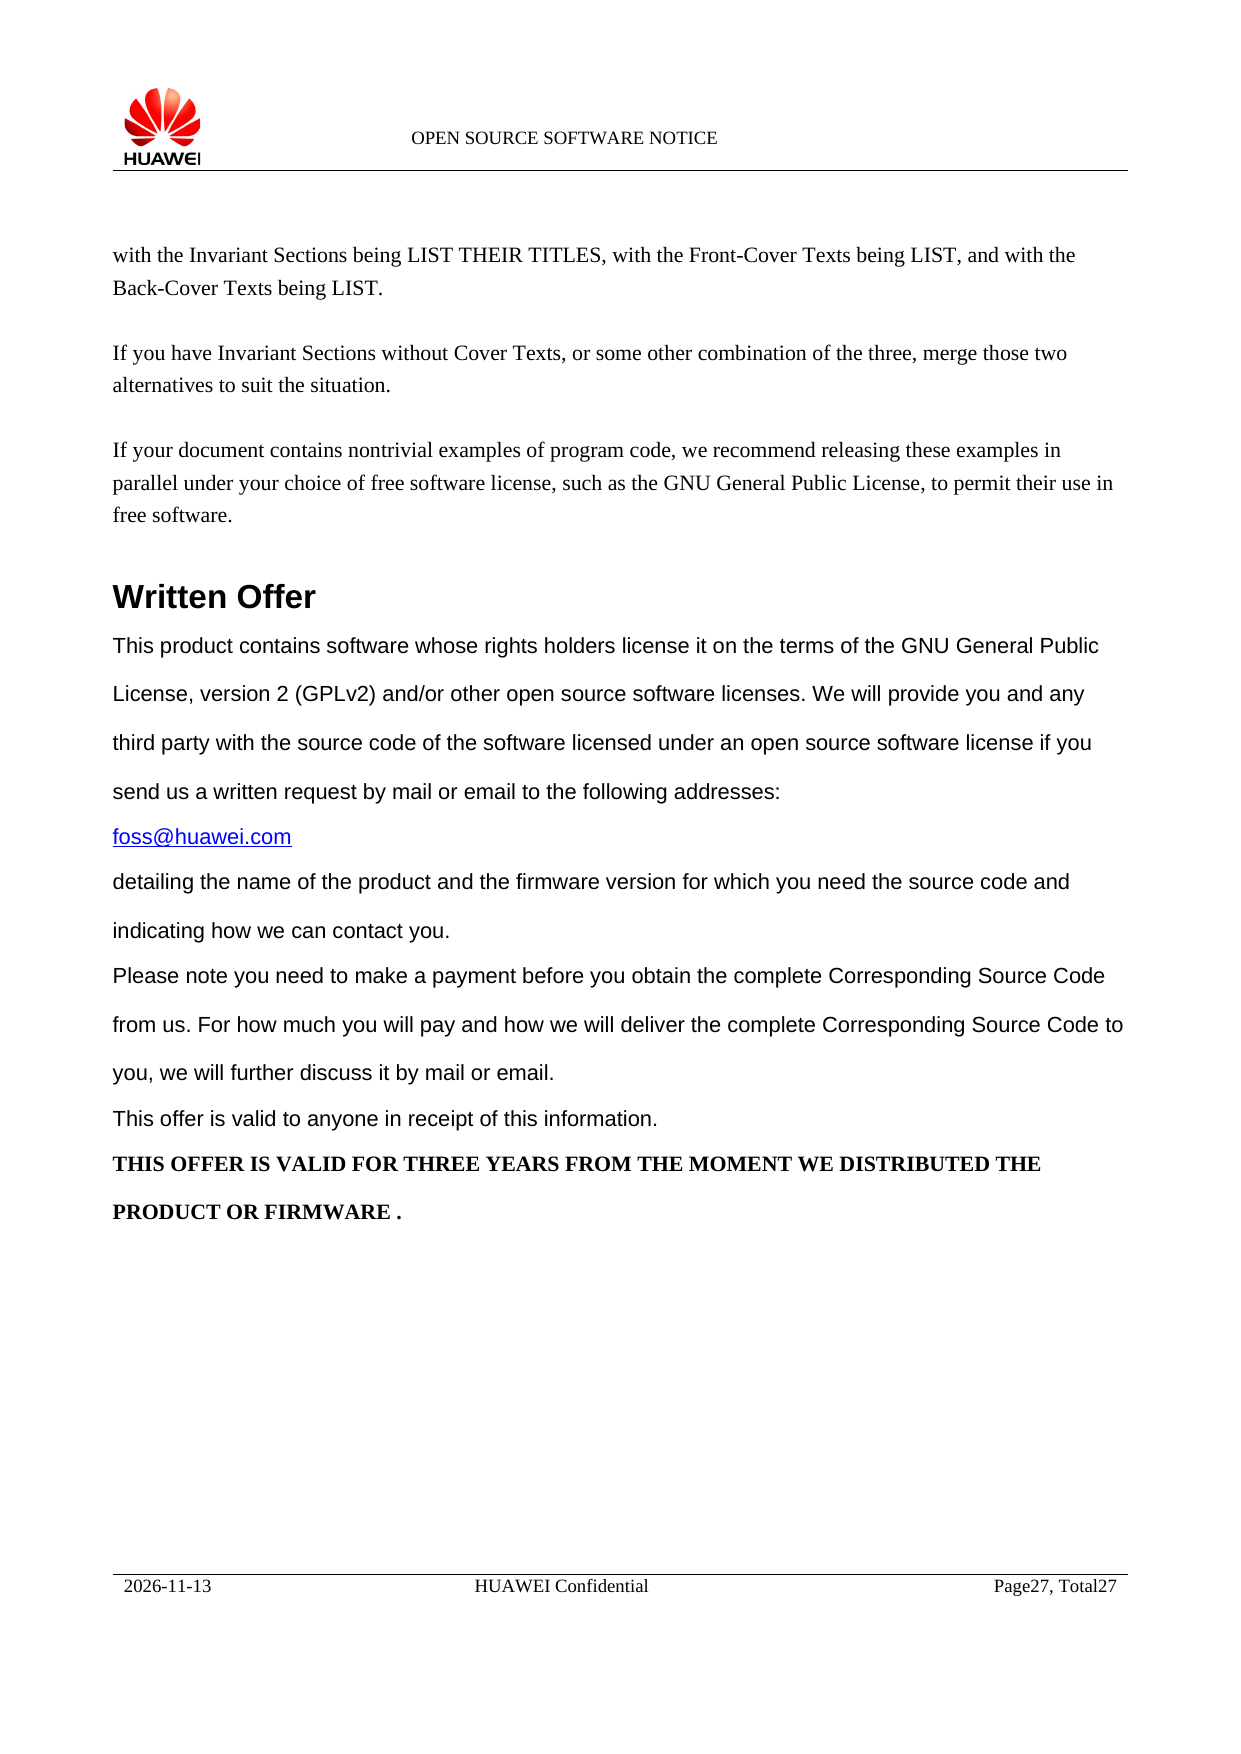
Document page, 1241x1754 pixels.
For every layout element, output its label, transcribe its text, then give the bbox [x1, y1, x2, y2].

text detailing the name of the product and the firmware version for which you need the source code and indicating how we can contact you. [112, 865, 1128, 947]
text If you have Invariant Sections without Cover Texts, or some other combination of the three, merge those two alternatives to suit the situation. [112, 336, 1128, 401]
picture [124, 88, 201, 165]
text If your document contains nontrivial examples of program code, we recommend releasing these examples in parallel under your choice of free software license, such as the GNU General Public License, to permit their use in free software. [112, 434, 1128, 531]
text Written Offer [112, 564, 1128, 629]
text This offer is valid to anyone in receipt of this information. [112, 1102, 1128, 1134]
text This product contains software whose rights holders license it on the terms of the GNU General Public License, version 2 (GPLv2) and/or other open source software licenses. We will provide you and any third party with the source code of the software licensed under an open source software license if you send us a written request by mail or email to the following addresses: [112, 629, 1128, 808]
text foss@huawei.com [112, 820, 1128, 853]
text Please note you need to make a payment before you obtain the complete Corresponding Source Code from us. For how much you will pay and how we will deliver the complete Corresponding Source Code to you, we will further discuss it by mail or email. [112, 959, 1128, 1089]
text This offer is valid for three years from the moment we distributed the product or firmware . [112, 1147, 1128, 1228]
text with the Invariant Sections being LIST THEIR TITLES, with the Front-Cover Texts being LIST, and with the Back-Cover Texts being LIST. [112, 239, 1128, 304]
